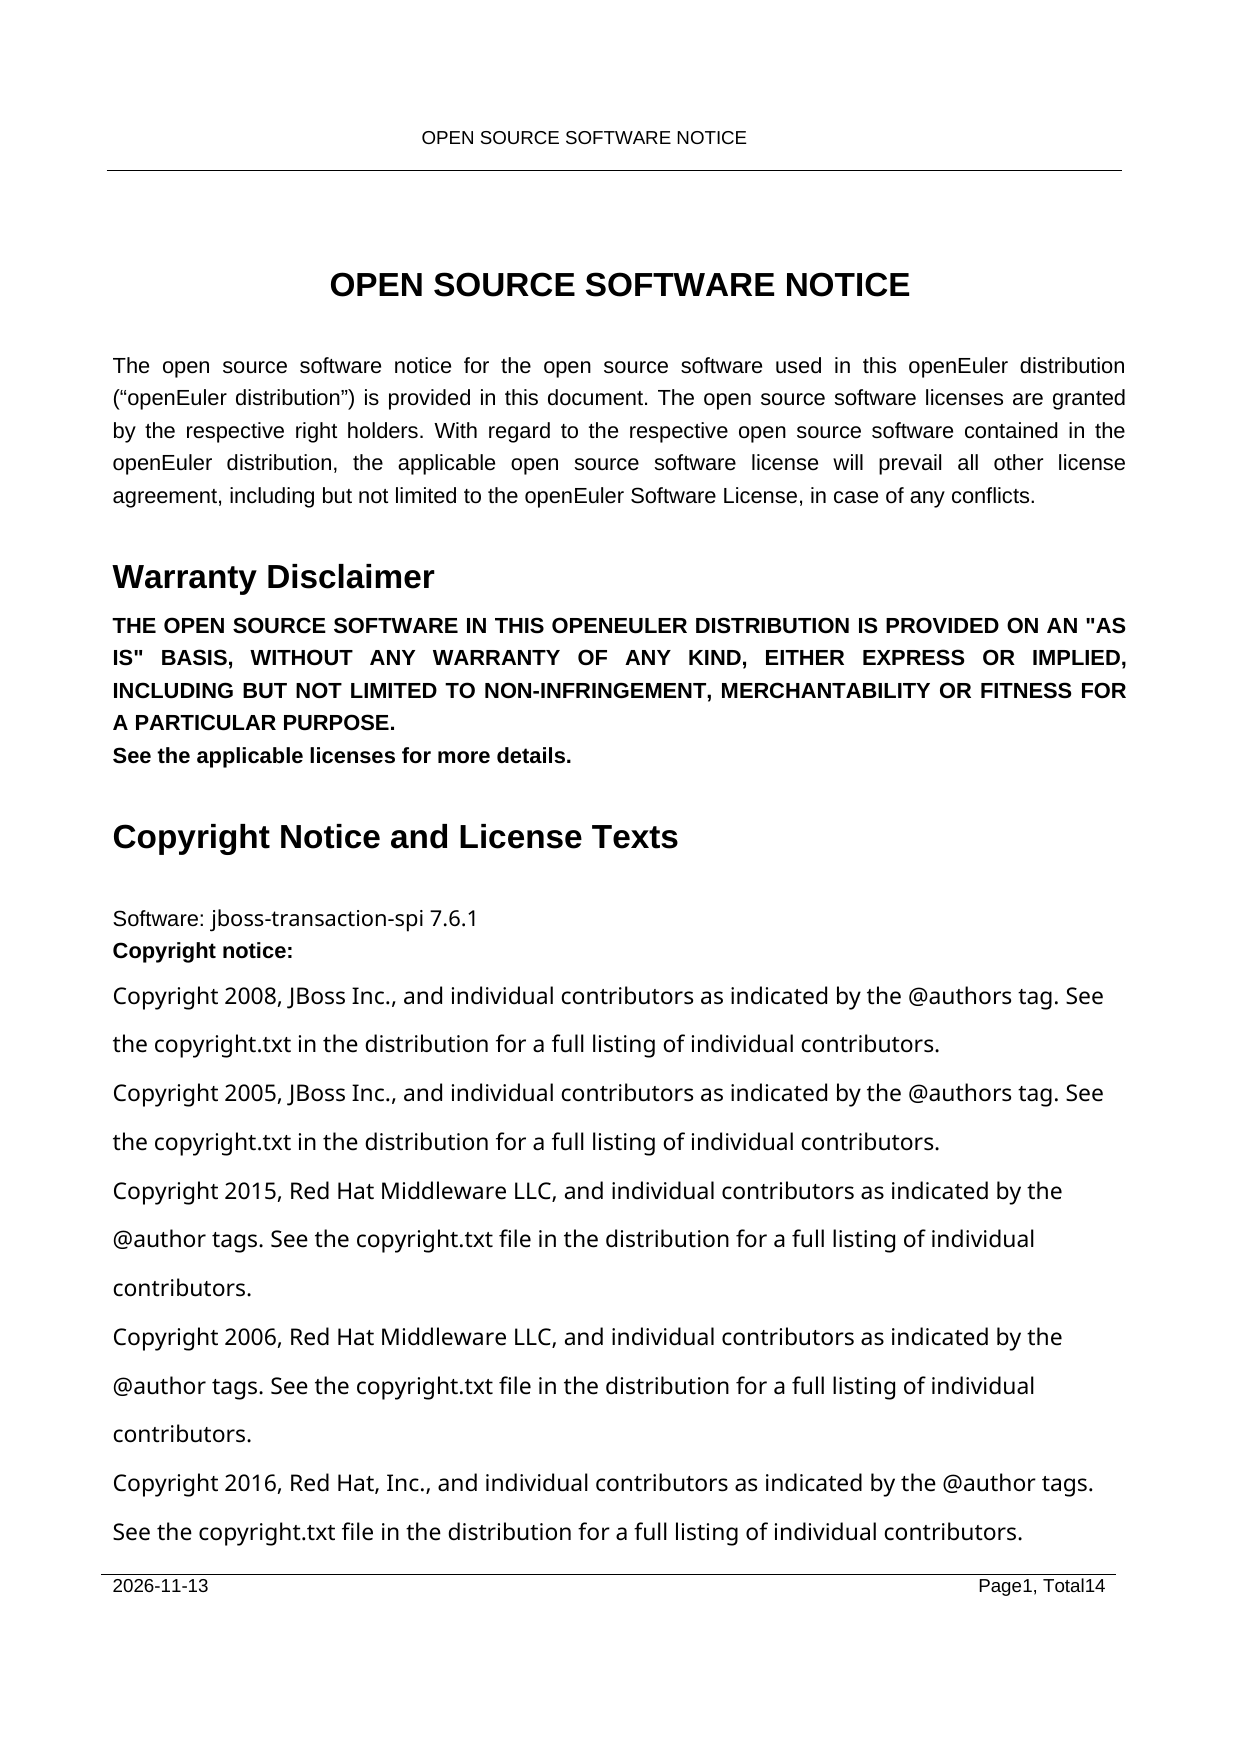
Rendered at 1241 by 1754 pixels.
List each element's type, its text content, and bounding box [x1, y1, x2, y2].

text OPEN SOURCE SOFTWARE NOTICE [112, 251, 1128, 316]
text Copyright notice: [112, 934, 1128, 966]
text Copyright Notice and License Texts [112, 804, 1128, 869]
text Software: jboss-transaction-spi 7.6.1 [112, 901, 1128, 934]
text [112, 979, 1128, 1548]
text Warranty Disclaimer [112, 544, 1128, 609]
text THE OPEN SOURCE SOFTWARE IN THIS OPENEULER DISTRIBUTION IS PROVIDED ON AN "AS IS" BASIS, WITHOUT ANY WARRANTY OF ANY KIND, EITHER EXPRESS OR IMPLIED, INCLUDING BUT NOT LIMITED TO NON-INFRINGEMENT, MERCHANTABILITY OR FITNESS FOR A PARTICULAR PURPOSE. See the applicable licenses for more details. [112, 609, 1128, 771]
text The open source software notice for the open source software used in this openEuler distribution (“openEuler distribution”) is provided in this document. The open source software licenses are granted by the respective right holders. With regard to the respective open source software contained in the openEuler distribution, the applicable open source software license will prevail all other license agreement, including but not limited to the openEuler Software License, in case of any conflicts. [112, 349, 1128, 511]
